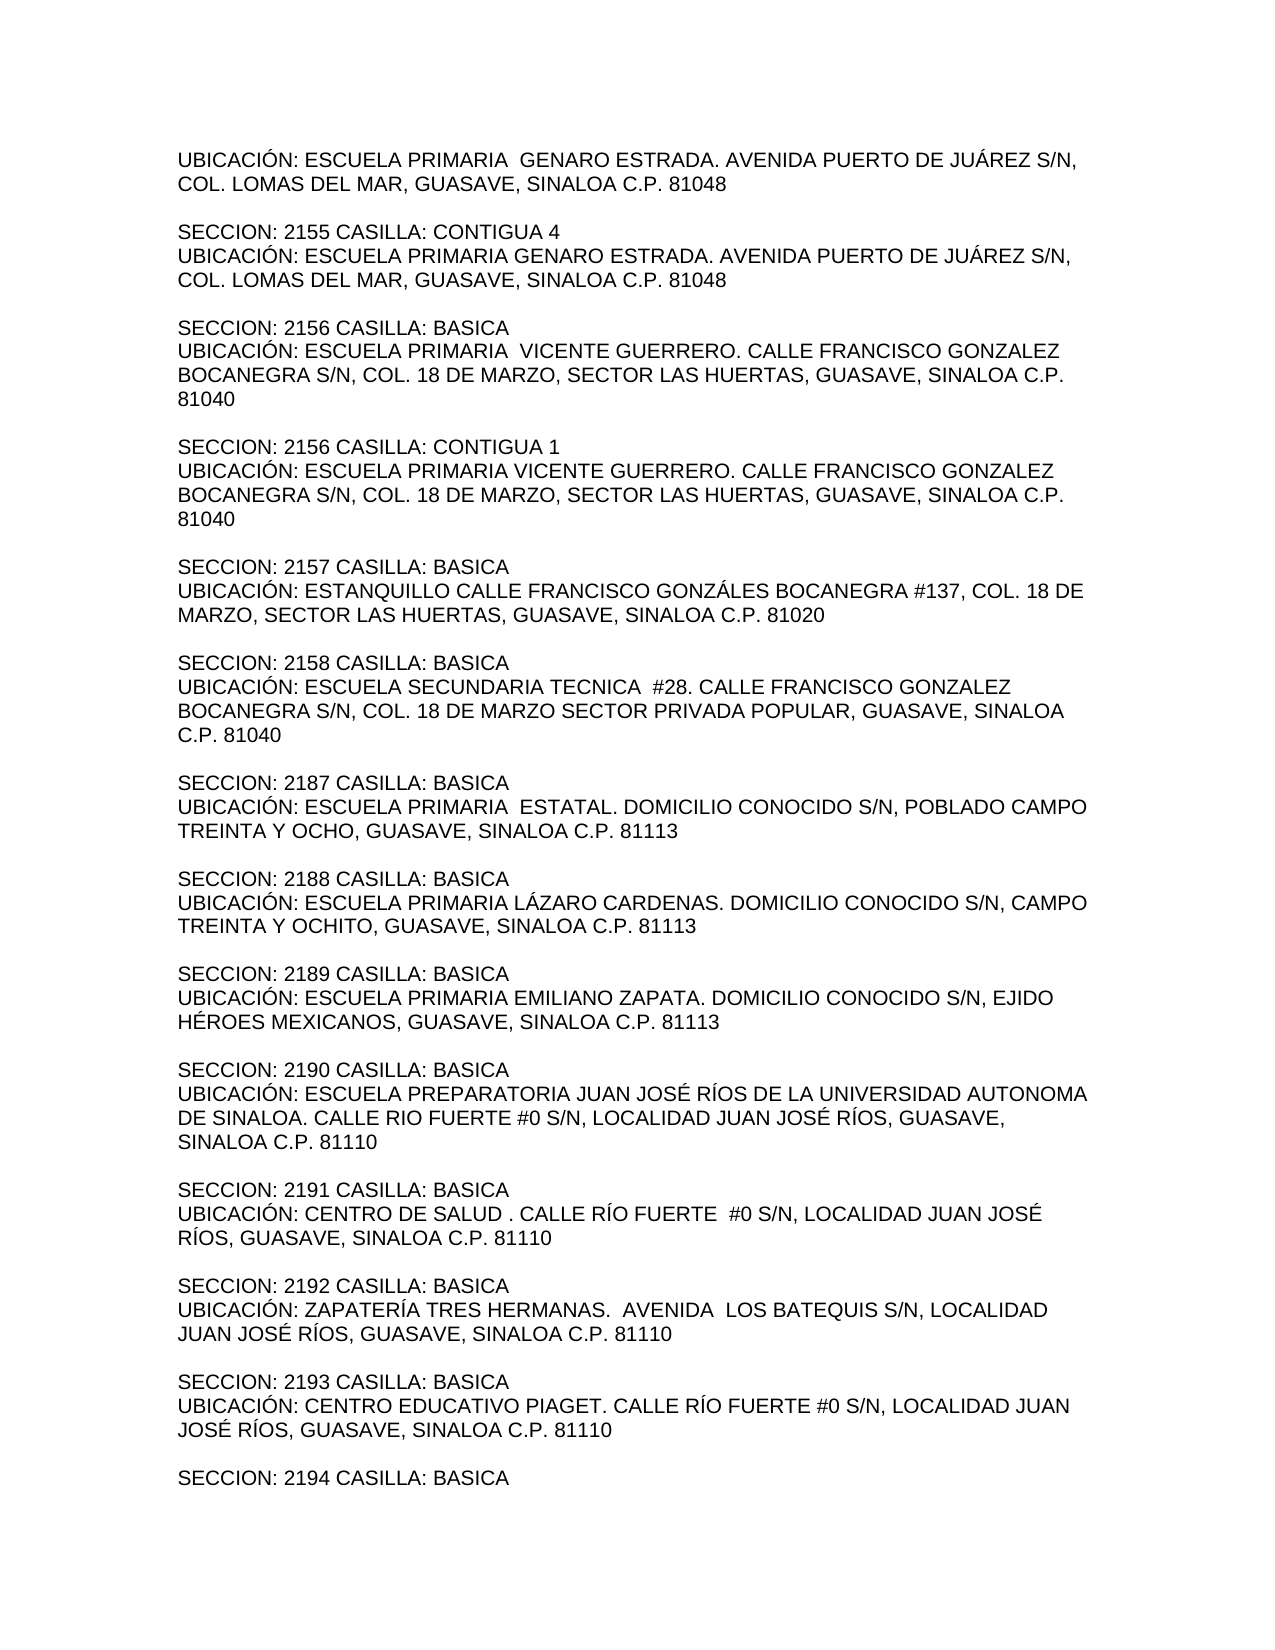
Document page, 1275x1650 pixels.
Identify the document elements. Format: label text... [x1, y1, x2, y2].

text UBICACIÓN: ESCUELA PRIMARIA ESTATAL. DOMICILIO CONOCIDO S/N, POBLADO CAMPO TREINTA Y OCHO, GUASAVE, SINALOA C.P. 81113 [177, 794, 1098, 842]
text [177, 148, 1098, 196]
text UBICACIÓN: ESCUELA PRIMARIA VICENTE GUERRERO. CALLE FRANCISCO GONZALEZ BOCANEGRA S/N, COL. 18 DE MARZO, SECTOR LAS HUERTAS, GUASAVE, SINALOA C.P. 81040 [177, 339, 1098, 411]
text UBICACIÓN: ESCUELA PREPARATORIA JUAN JOSÉ RÍOS DE LA UNIVERSIDAD AUTONOMA DE SINALOA. CALLE RIO FUERTE #0 S/N, LOCALIDAD JUAN JOSÉ RÍOS, GUASAVE, SINALOA C.P. 81110 [177, 1082, 1098, 1154]
text SECCION: 2157 CASILLA: BASICA [177, 555, 1098, 579]
text SECCION: 2156 CASILLA: CONTIGUA 1 [177, 435, 1098, 459]
text SECCION: 2189 CASILLA: BASICA [177, 962, 1098, 986]
text UBICACIÓN: ESCUELA SECUNDARIA TECNICA #28. CALLE FRANCISCO GONZALEZ BOCANEGRA S/N, COL. 18 DE MARZO SECTOR PRIVADA POPULAR, GUASAVE, SINALOA C.P. 81040 [177, 675, 1098, 747]
text SECCION: 2194 CASILLA: BASICA [177, 1465, 1098, 1489]
text UBICACIÓN: ESCUELA PRIMARIA EMILIANO ZAPATA. DOMICILIO CONOCIDO S/N, EJIDO HÉROES MEXICANOS, GUASAVE, SINALOA C.P. 81113 [177, 986, 1098, 1034]
text UBICACIÓN: ESCUELA PRIMARIA VICENTE GUERRERO. CALLE FRANCISCO GONZALEZ BOCANEGRA S/N, COL. 18 DE MARZO, SECTOR LAS HUERTAS, GUASAVE, SINALOA C.P. 81040 [177, 459, 1098, 531]
text SECCION: 2156 CASILLA: BASICA [177, 315, 1098, 339]
text SECCION: 2155 CASILLA: CONTIGUA 4 [177, 219, 1098, 243]
text UBICACIÓN: ESCUELA PRIMARIA GENARO ESTRADA. AVENIDA PUERTO DE JUÁREZ S/N, COL. LOMAS DEL MAR, GUASAVE, SINALOA C.P. 81048 [177, 243, 1098, 291]
text SECCION: 2192 CASILLA: BASICA [177, 1274, 1098, 1298]
text UBICACIÓN: ESTANQUILLO CALLE FRANCISCO GONZÁLES BOCANEGRA #137, COL. 18 DE MARZO, SECTOR LAS HUERTAS, GUASAVE, SINALOA C.P. 81020 [177, 579, 1098, 627]
text UBICACIÓN: ESCUELA PRIMARIA LÁZARO CARDENAS. DOMICILIO CONOCIDO S/N, CAMPO TREINTA Y OCHITO, GUASAVE, SINALOA C.P. 81113 [177, 890, 1098, 938]
text SECCION: 2188 CASILLA: BASICA [177, 866, 1098, 890]
text SECCION: 2191 CASILLA: BASICA [177, 1178, 1098, 1202]
text UBICACIÓN: CENTRO EDUCATIVO PIAGET. CALLE RÍO FUERTE #0 S/N, LOCALIDAD JUAN JOSÉ RÍOS, GUASAVE, SINALOA C.P. 81110 [177, 1393, 1098, 1441]
text UBICACIÓN: ZAPATERÍA TRES HERMANAS. AVENIDA LOS BATEQUIS S/N, LOCALIDAD JUAN JOSÉ RÍOS, GUASAVE, SINALOA C.P. 81110 [177, 1298, 1098, 1346]
text SECCION: 2190 CASILLA: BASICA [177, 1058, 1098, 1082]
text UBICACIÓN: CENTRO DE SALUD . CALLE RÍO FUERTE #0 S/N, LOCALIDAD JUAN JOSÉ RÍOS, GUASAVE, SINALOA C.P. 81110 [177, 1202, 1098, 1250]
text SECCION: 2187 CASILLA: BASICA [177, 771, 1098, 794]
text SECCION: 2158 CASILLA: BASICA [177, 651, 1098, 675]
text SECCION: 2193 CASILLA: BASICA [177, 1369, 1098, 1393]
